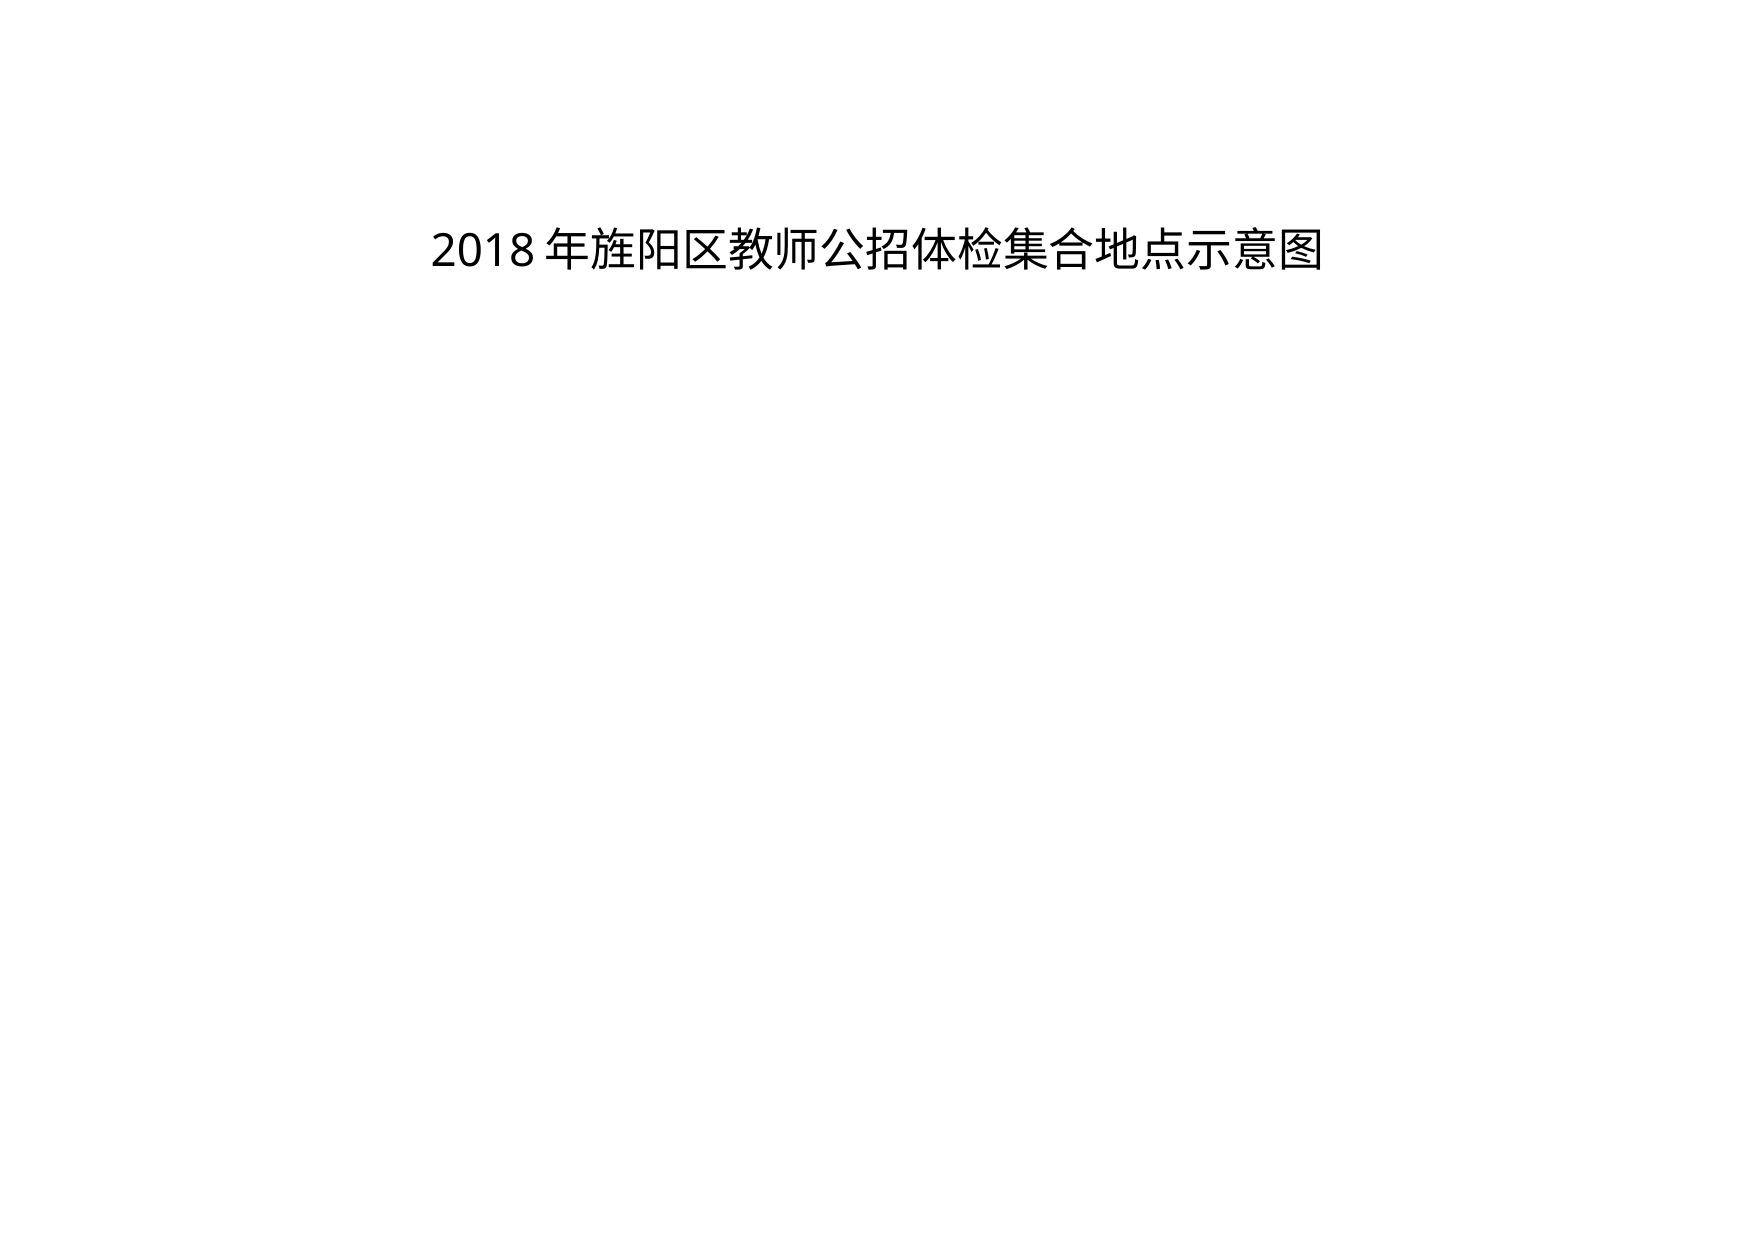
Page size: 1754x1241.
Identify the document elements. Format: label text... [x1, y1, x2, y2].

text 2018年旌阳区教师公招体检集合地点示意图 [150, 198, 1604, 295]
